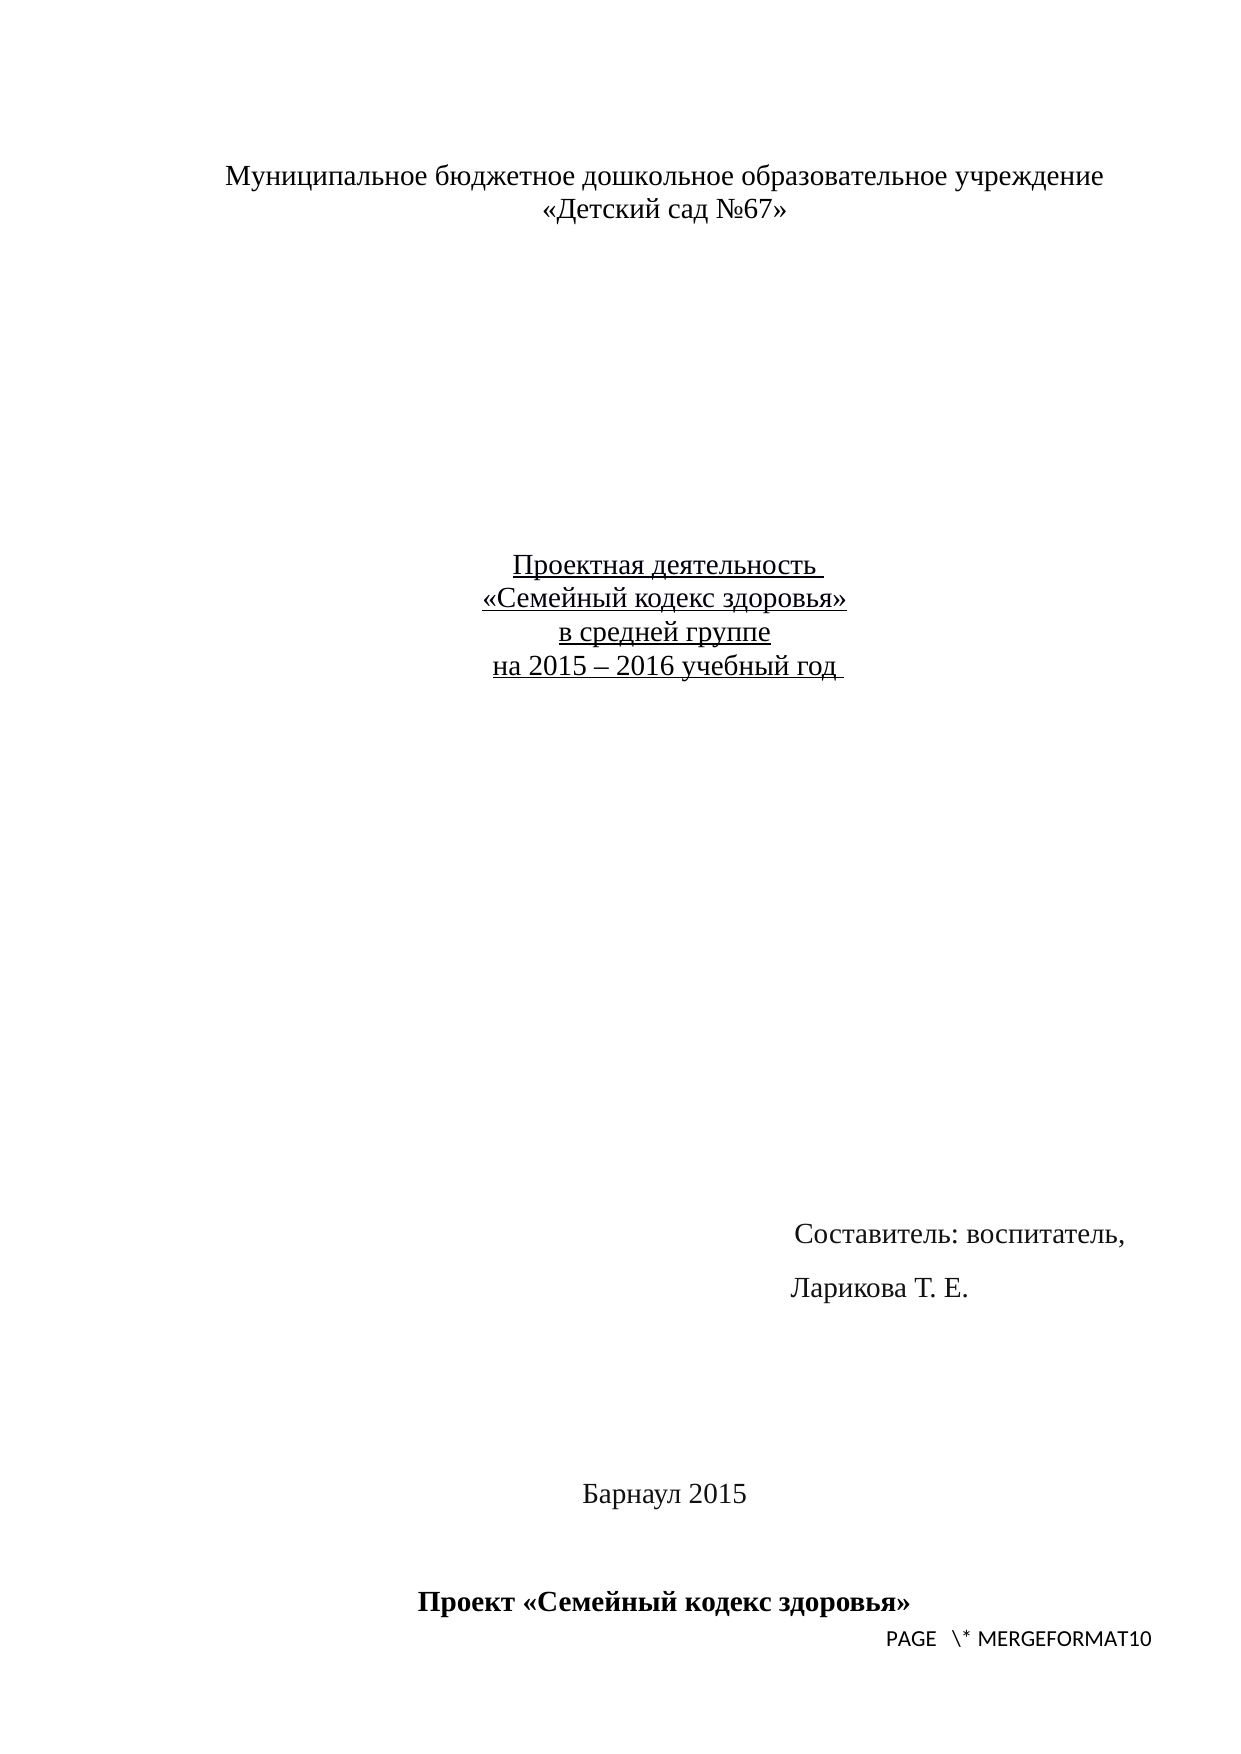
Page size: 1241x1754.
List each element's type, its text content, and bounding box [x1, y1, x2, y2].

text «Семейный кодекс здоровья» [177, 581, 1152, 614]
text Проект «Семейный кодекс здоровья» [177, 1584, 1152, 1617]
text Проектная деятельность [177, 547, 1152, 581]
text Барнаул 2015 [177, 1477, 1152, 1510]
text Ларикова Т. Е. [177, 1270, 1152, 1303]
text Составитель: воспитатель, [177, 1216, 1152, 1249]
text Муниципальное бюджетное дошкольное образовательное учреждение [177, 158, 1152, 191]
text «Детский сад №67» [177, 191, 1152, 225]
text в средней группе [177, 614, 1152, 648]
text на 2015 – 2016 учебный год [177, 648, 1152, 681]
